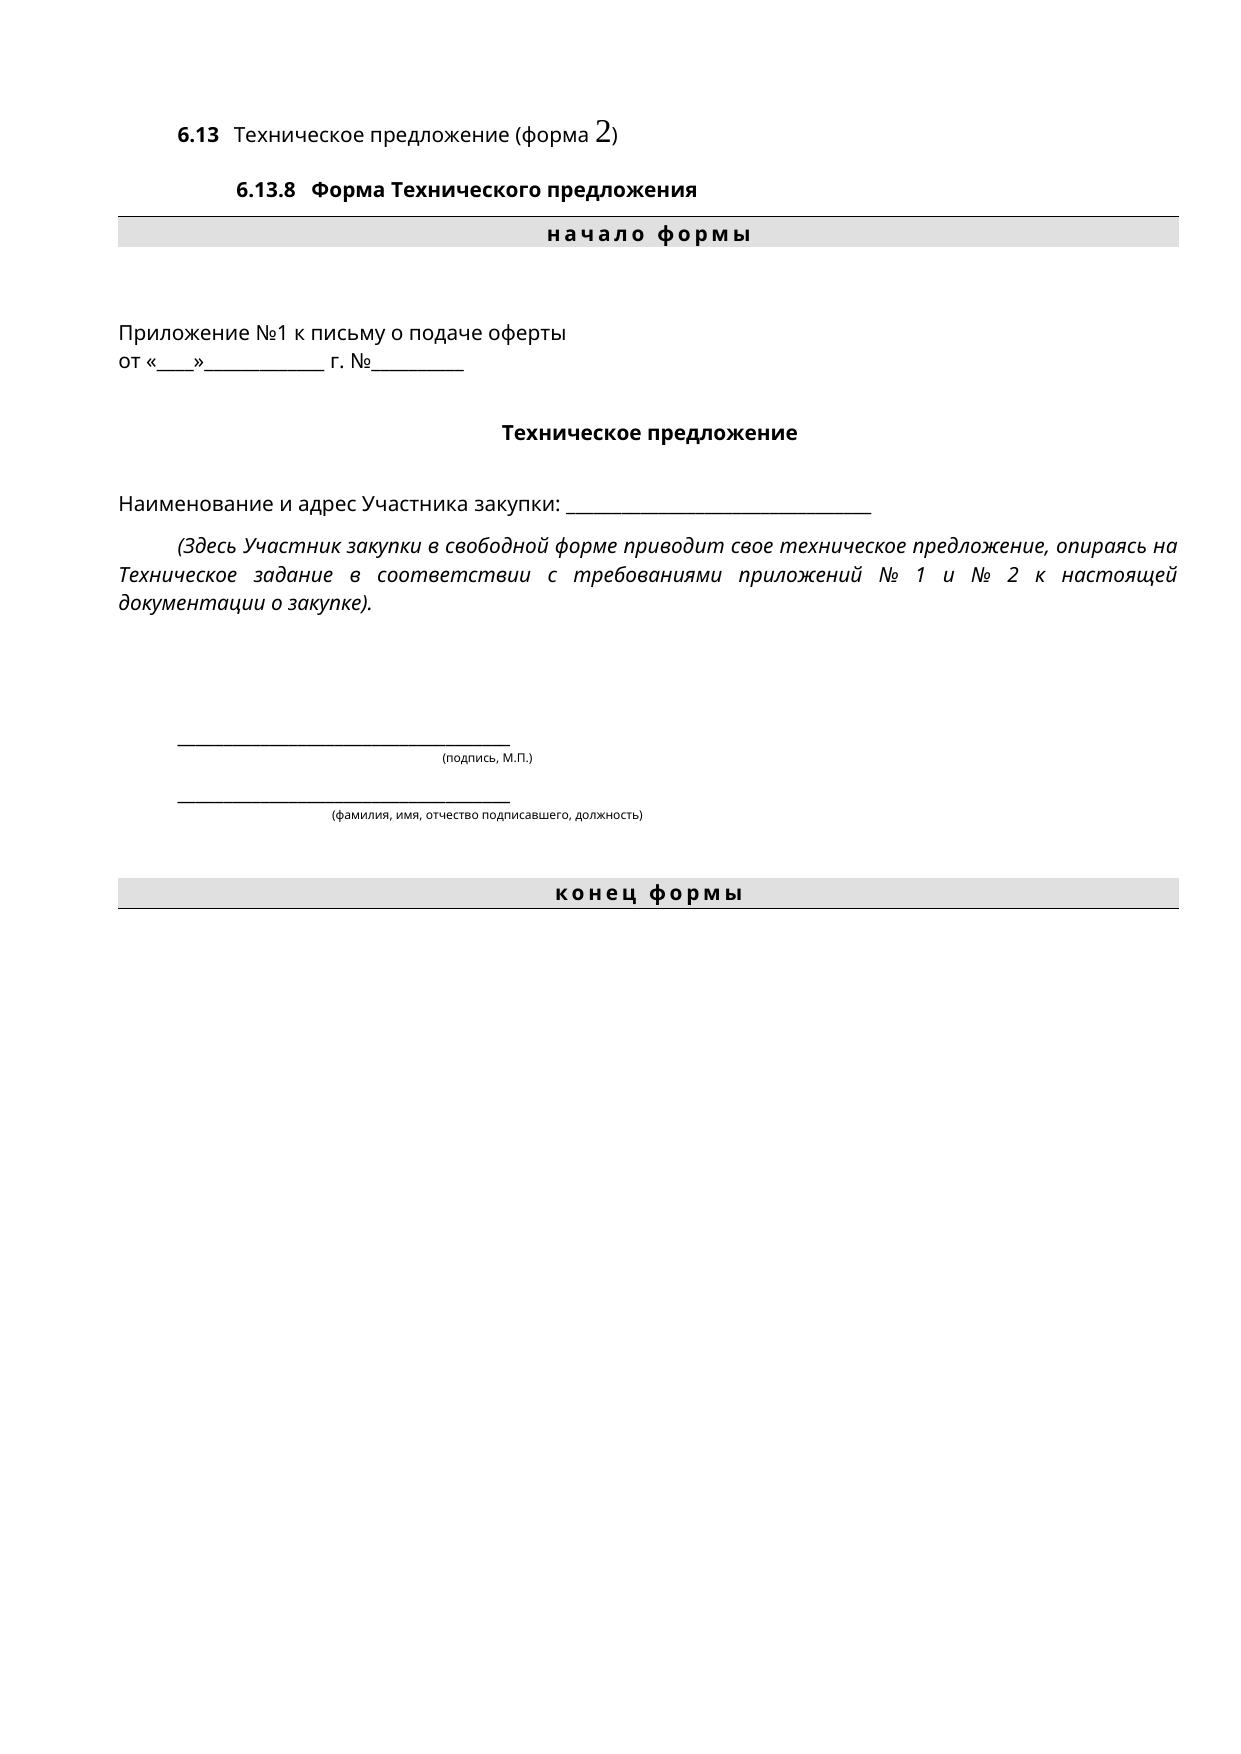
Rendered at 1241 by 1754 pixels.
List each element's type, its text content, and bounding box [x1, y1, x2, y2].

list Форма Технического предложения [236, 175, 1181, 203]
text начало формы [118, 217, 1179, 247]
text конец формы [118, 878, 1179, 908]
text Наименование и адрес Участника закупки: _________________________________ [118, 489, 1181, 517]
subtitle Техническое предложение (форма 2) [177, 111, 1181, 150]
text Техническое предложение [118, 418, 1181, 446]
text ____________________________________ [118, 721, 1181, 750]
text (Здесь Участник закупки в свободной форме приводит свое техническое предложение, опираясь на Техническое задание в соответствии с требованиями приложений № 1 и № 2 к настоящей документации о закупке). [118, 531, 1181, 617]
text Приложение №1 к письму о подаче оферты от «____»_____________ г. №__________ [118, 318, 1181, 375]
text (подпись, М.П.) [118, 750, 797, 778]
text ____________________________________ [118, 778, 1181, 807]
text (фамилия, имя, отчество подписавшего, должность) [118, 807, 797, 835]
